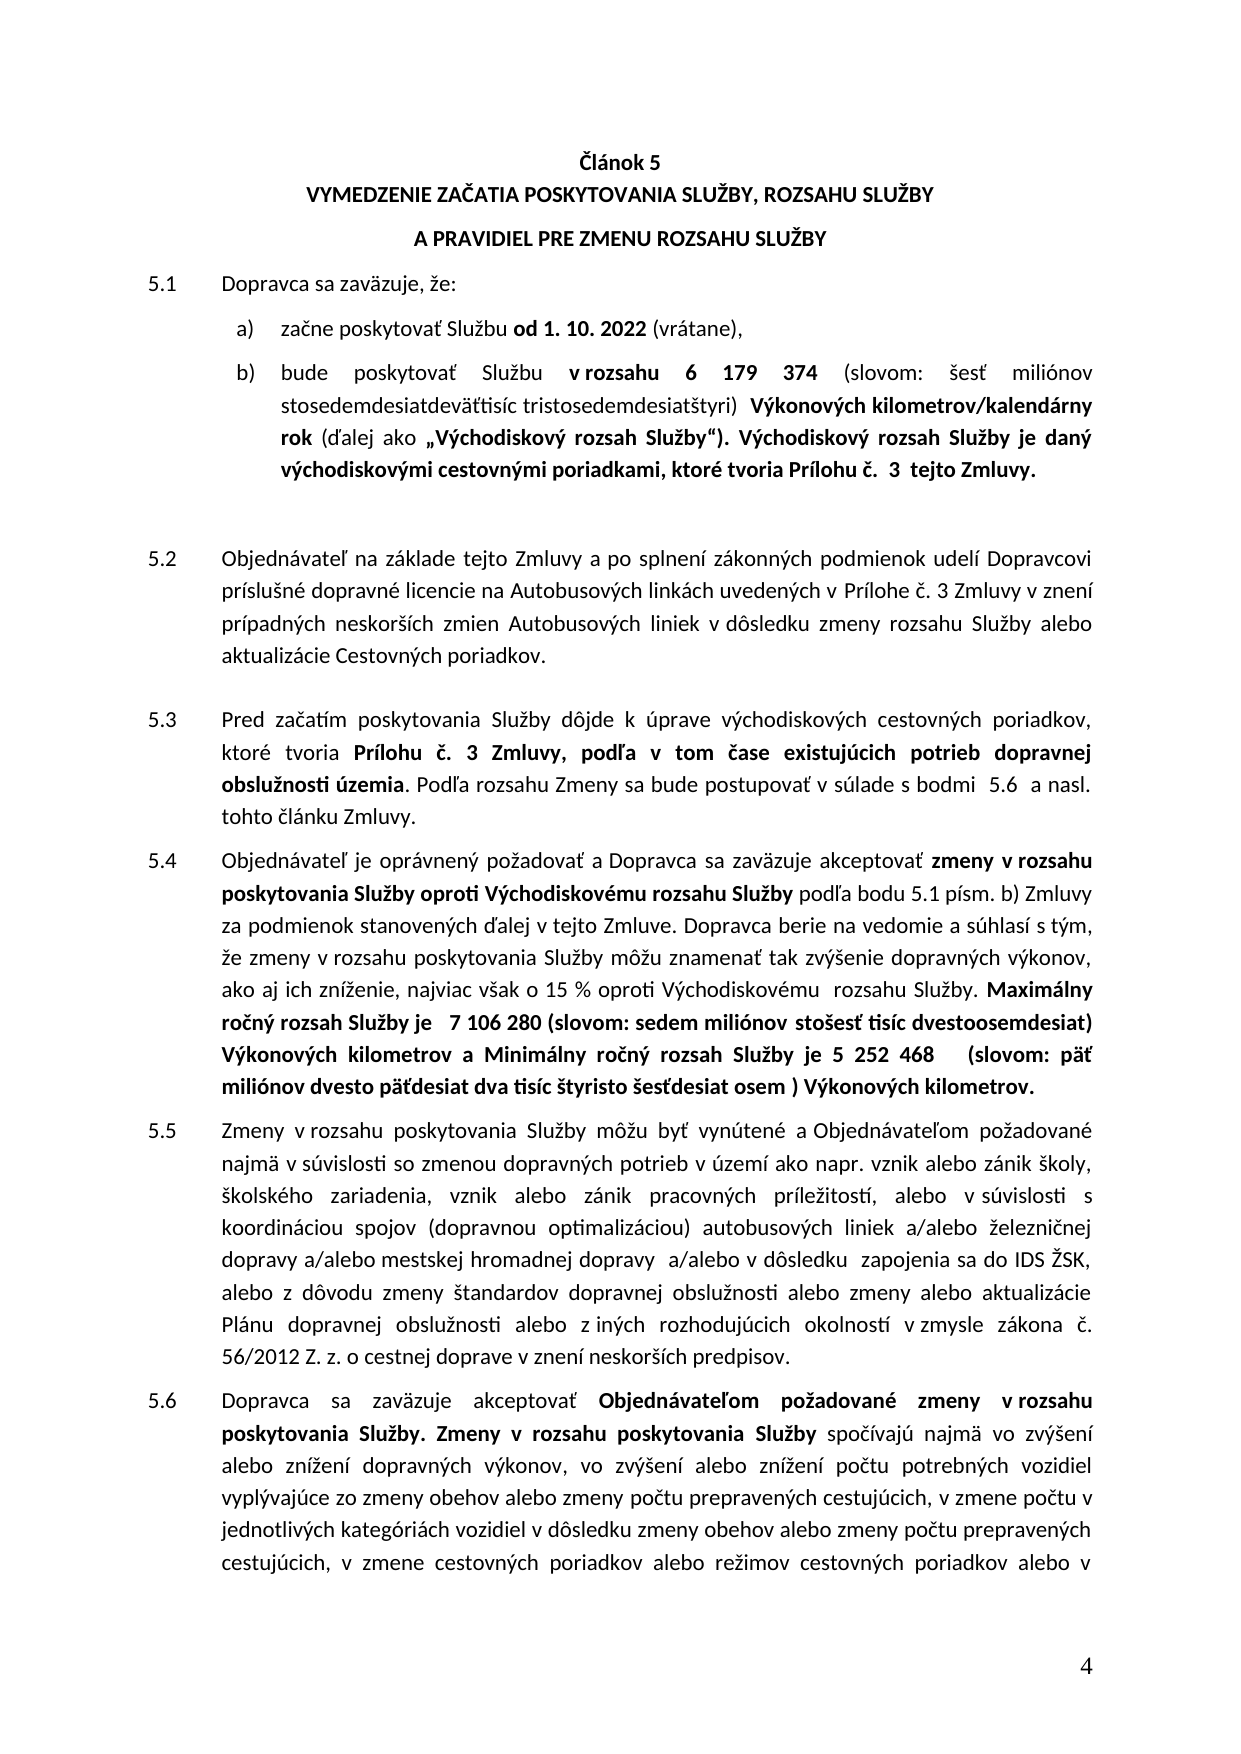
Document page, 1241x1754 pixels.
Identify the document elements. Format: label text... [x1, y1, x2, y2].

list Dopravca sa zaväzuje, že: [148, 269, 1093, 297]
text 5.4 Objednávateľ je oprávnený požadovať a Dopravca sa zaväzuje akceptovať zmeny v rozsahu poskytovania Služby oproti Východiskovému rozsahu Služby podľa bodu 5.1 písm. b) Zmluvy za podmienok stanovených ďalej v tejto Zmluve. Dopravca berie na vedomie a súhlasí s tým, že zmeny v rozsahu poskytovania Služby môžu znamenať tak zvýšenie dopravných výkonov, ako aj ich zníženie, najviac však o 15 % oproti Východiskovému rozsahu Služby. Maximálny ročný rozsah Služby je 7 106 280 (slovom: sedem miliónov stošesť tisíc dvestoosemdesiat) Výkonových kilometrov a Minimálny ročný rozsah Služby je 5 252 468 (slovom: päť miliónov dvesto päťdesiat dva tisíc štyristo šesťdesiat osem ) Výkonových kilometrov. [148, 847, 1093, 1100]
list začne poskytovať Službu od 1. 10. 2022 (vrátane), [236, 314, 1093, 342]
list bude poskytovať Službu v rozsahu 6 179 374 (slovom: šesť miliónov stosedemdesiatdeväťtisíc tristosedemdesiatštyri) Výkonových kilometrov/kalendárny rok (ďalej ako „Východiskový rozsah Služby“). Východiskový rozsah Služby je daný východiskovými cestovnými poriadkami, ktoré tvoria Prílohu č. 3 tejto Zmluvy. [236, 358, 1093, 483]
text 5.5 Zmeny v rozsahu poskytovania Služby môžu byť vynútené a Objednávateľom požadované najmä v súvislosti so zmenou dopravných potrieb v území ako napr. vznik alebo zánik školy, školského zariadenia, vznik alebo zánik pracovných príležitostí, alebo v súvislosti s koordináciou spojov (dopravnou optimalizáciou) autobusových liniek a/alebo železničnej dopravy a/alebo mestskej hromadnej dopravy a/alebo v dôsledku zapojenia sa do IDS ŽSK, alebo z dôvodu zmeny štandardov dopravnej obslužnosti alebo zmeny alebo aktualizácie Plánu dopravnej obslužnosti alebo z iných rozhodujúcich okolností v zmysle zákona č. 56/2012 Z. z. o cestnej doprave v znení neskorších predpisov. [148, 1117, 1093, 1370]
list Objednávateľ na základe tejto Zmluvy a po splnení zákonných podmienok udelí Dopravcovi príslušné dopravné licencie na Autobusových linkách uvedených v Prílohe č. 3 Zmluvy v znení prípadných neskorších zmien Autobusových liniek v dôsledku zmeny rozsahu Služby alebo aktualizácie Cestovných poriadkov. [148, 544, 1093, 669]
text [148, 1387, 1093, 1576]
text 5.3 Pred začatím poskytovania Služby dôjde k úprave východiskových cestovných poriadkov, ktoré tvoria Prílohu č. 3 Zmluvy, podľa v tom čase existujúcich potrieb dopravnej obslužnosti územia. Podľa rozsahu Zmeny sa bude postupovať v súlade s bodmi 5.6 a nasl. tohto článku Zmluvy. [148, 705, 1093, 830]
text A PRAVIDIEL PRE ZMENU ROZSAHU SLUŽBY [148, 224, 1093, 252]
text Článok 5 [148, 148, 1093, 176]
text VYMEDZENIE ZAČATIA POSKYTOVANIA SLUŽBY, ROZSAHU SLUŽBY [148, 180, 1093, 208]
